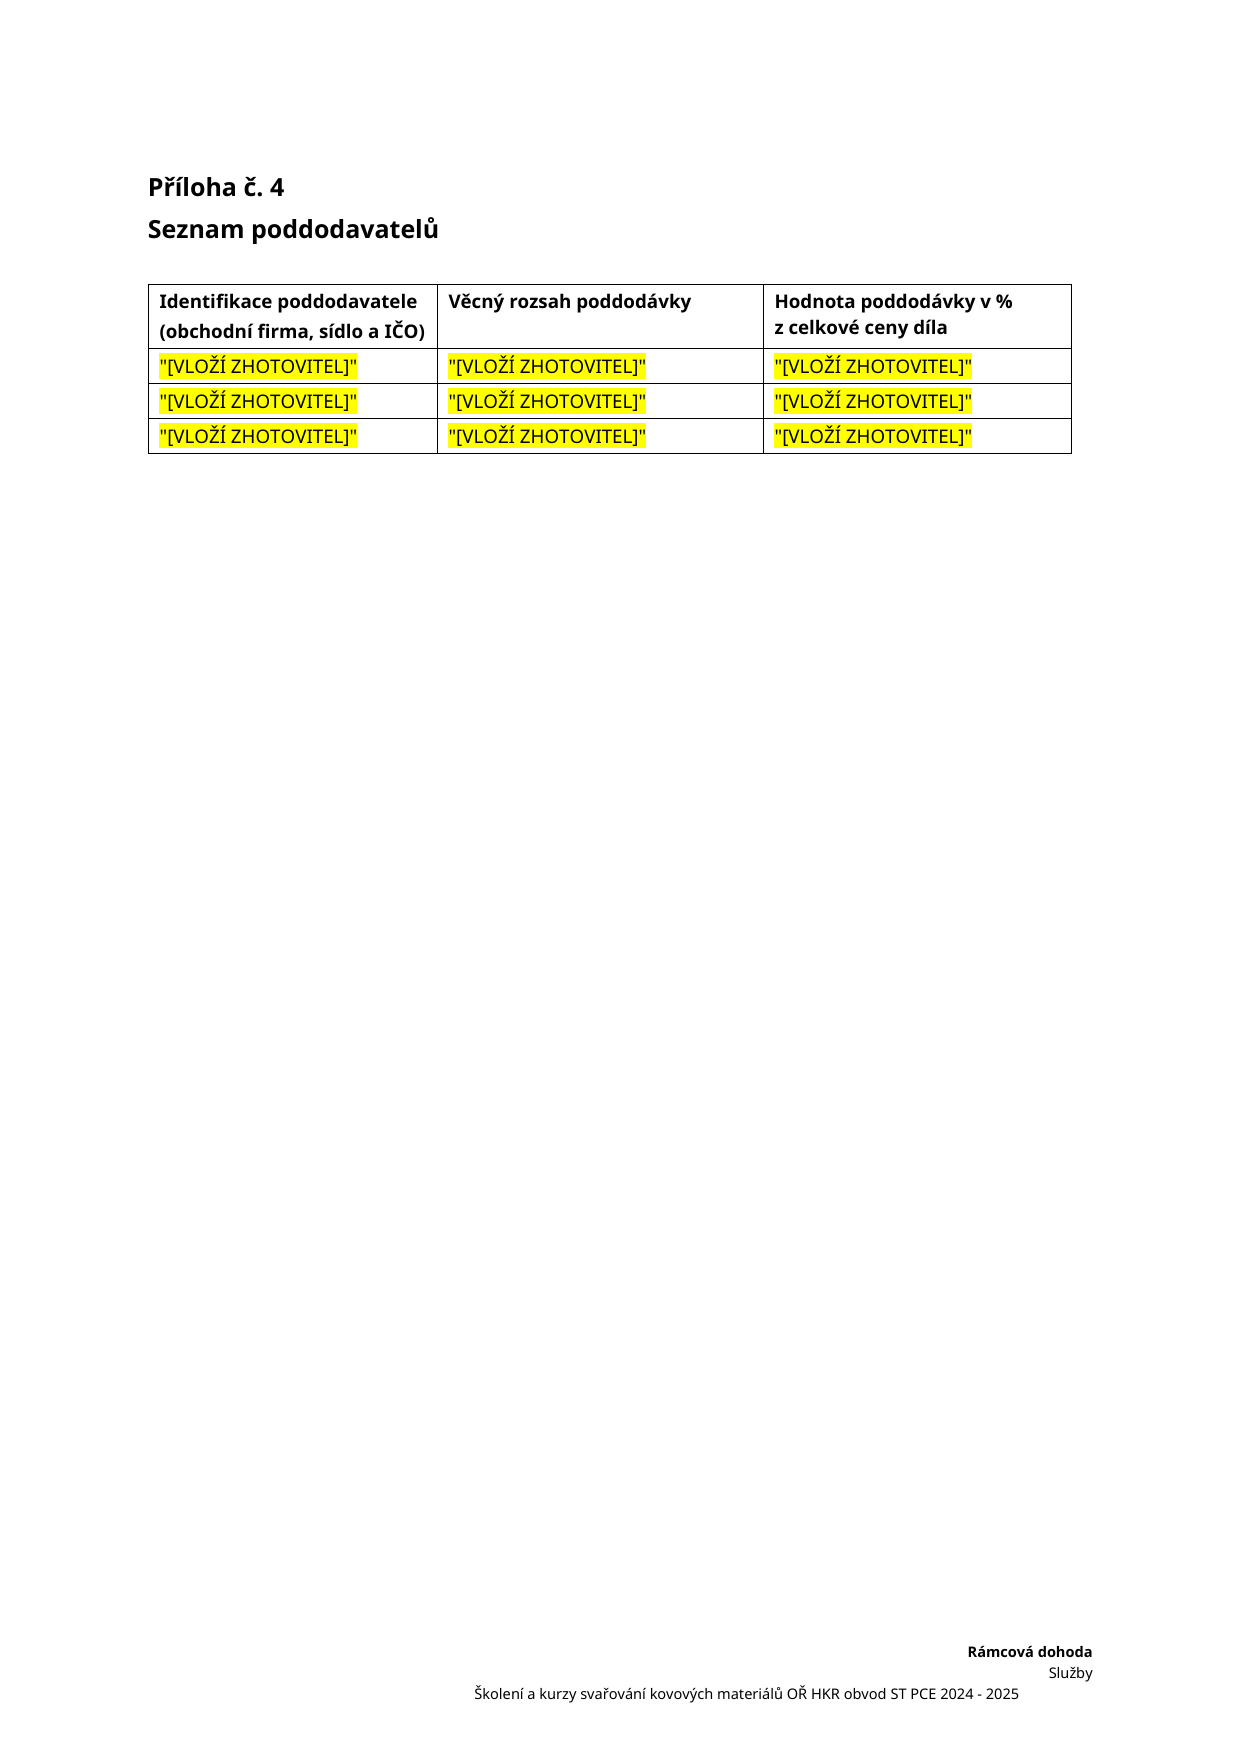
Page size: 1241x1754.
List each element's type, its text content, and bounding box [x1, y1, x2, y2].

table_cell "[VLOŽÍ ZHOTOVITEL]" [764, 419, 1071, 453]
table_cell "[VLOŽÍ ZHOTOVITEL]" [764, 384, 1071, 418]
table_header Věcný rozsah poddodávky [438, 285, 763, 348]
table_header Hodnota poddodávky v % z celkové ceny díla [764, 285, 1071, 348]
table_cell "[VLOŽÍ ZHOTOVITEL]" [438, 349, 763, 383]
table_cell "[VLOŽÍ ZHOTOVITEL]" [438, 384, 763, 418]
table_cell "[VLOŽÍ ZHOTOVITEL]" [764, 349, 1071, 383]
table_cell "[VLOŽÍ ZHOTOVITEL]" [149, 349, 437, 383]
table_header Identifikace poddodavatele (obchodní firma, sídlo a IČO) [149, 285, 437, 348]
table_cell "[VLOŽÍ ZHOTOVITEL]" [149, 384, 437, 418]
text Příloha č. 4 [148, 173, 1093, 202]
text Seznam poddodavatelů [148, 215, 1093, 244]
table_cell "[VLOŽÍ ZHOTOVITEL]" [438, 419, 763, 453]
table_cell "[VLOŽÍ ZHOTOVITEL]" [149, 419, 437, 453]
